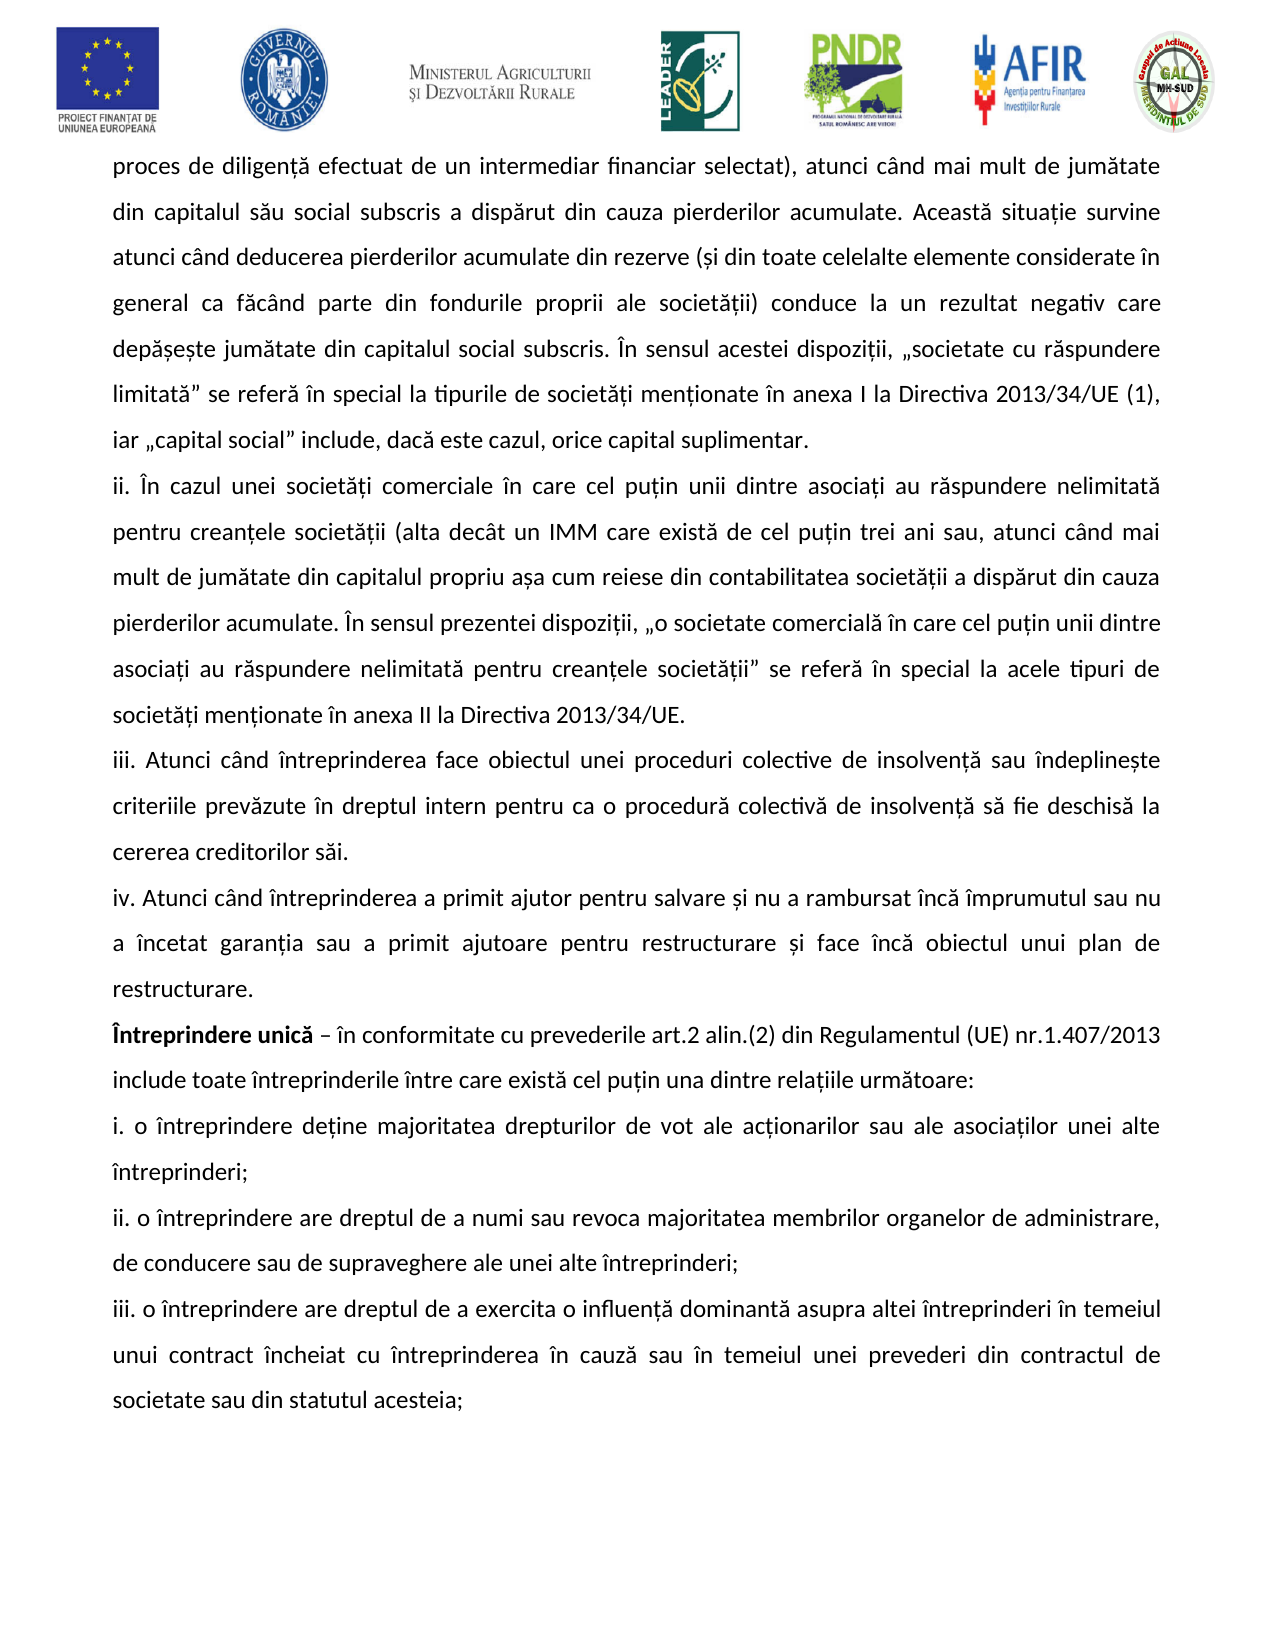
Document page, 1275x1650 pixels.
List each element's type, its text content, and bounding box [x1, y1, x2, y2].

text i. o întreprindere deține majoritatea drepturilor de vot ale acționarilor sau ale asociaților unei alte întreprinderi; [112, 1110, 1162, 1187]
text ii. o întreprindere are dreptul de a numi sau revoca majoritatea membrilor organelor de administrare, de conducere sau de supraveghere ale unei alte întreprinderi; [112, 1202, 1162, 1278]
text iv. Atunci când întreprinderea a primit ajutor pentru salvare și nu a rambursat încă împrumutul sau nu a încetat garanția sau a primit ajutoare pentru restructurare și face încă obiectul unui plan de restructurare. [112, 882, 1162, 1004]
text ii. În cazul unei societăți comerciale în care cel puțin unii dintre asociați au răspundere nelimitată pentru creanțele societății (alta decât un IMM care există de cel puțin trei ani sau, atunci când mai mult de jumătate din capitalul propriu așa cum reiese din contabilitatea societății a dispărut din cauza pierderilor acumulate. În sensul prezentei dispoziții, „o societate comercială în care cel puțin unii dintre asociați au răspundere nelimitată pentru creanțele societății” se referă în special la acele tipuri de societăți menționate în anexa II la Directiva 2013/34/UE. [112, 470, 1162, 729]
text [112, 150, 1162, 455]
text iii. o întreprindere are dreptul de a exercita o influență dominantă asupra altei întreprinderi în temeiul unui contract încheiat cu întreprinderea în cauză sau în temeiul unei prevederi din contractul de societate sau din statutul acesteia; [112, 1293, 1162, 1415]
text Întreprindere unică – în conformitate cu prevederile art.2 alin.(2) din Regulamentul (UE) nr.1.407/2013 include toate întreprinderile între care există cel puțin una dintre relațiile următoare: [112, 1019, 1162, 1095]
text iii. Atunci când întreprinderea face obiectul unei proceduri colective de insolvență sau îndeplinește criteriile prevăzute în dreptul intern pentru ca o procedură colectivă de insolvență să fie deschisă la cererea creditorilor săi. [112, 744, 1162, 866]
picture [27, 19, 1235, 132]
